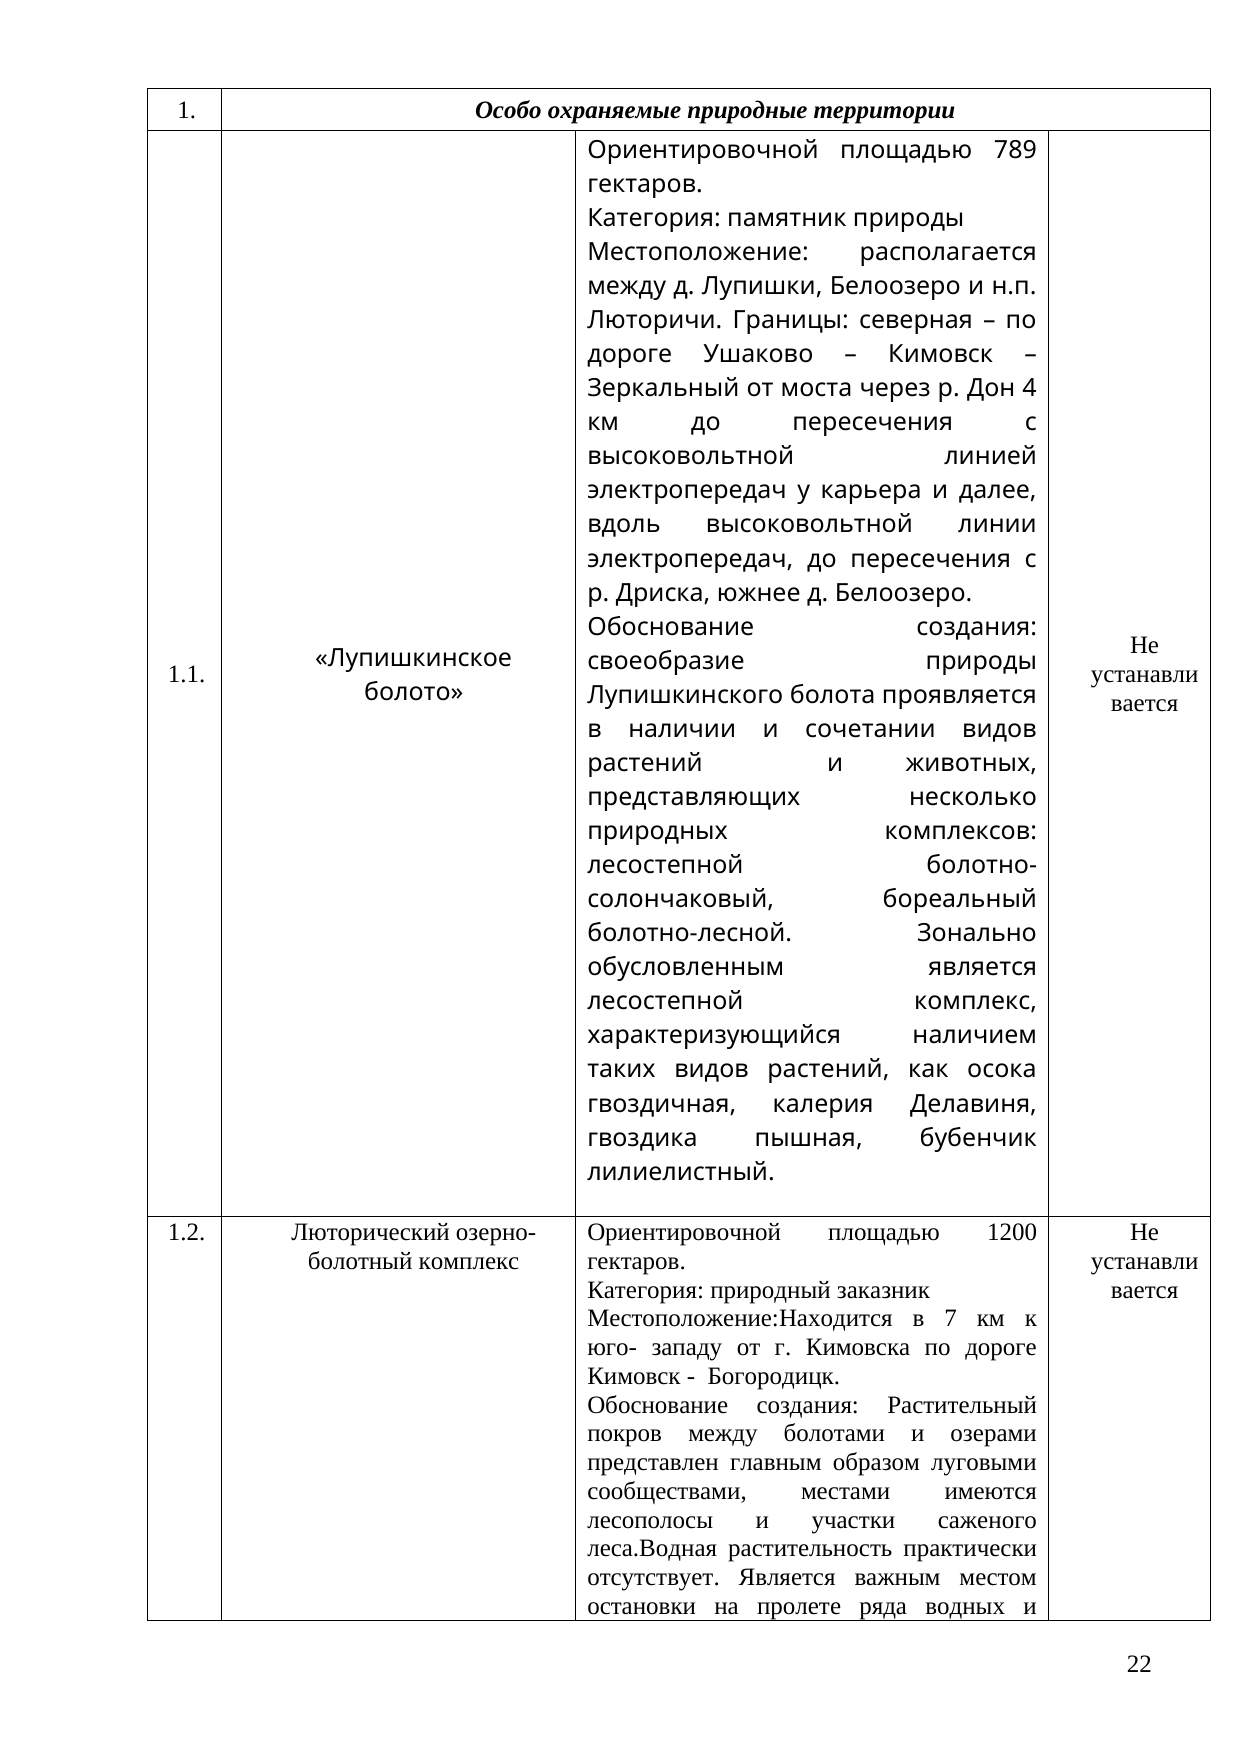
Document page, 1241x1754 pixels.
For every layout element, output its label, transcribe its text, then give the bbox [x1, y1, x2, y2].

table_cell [576, 1217, 1048, 1620]
table_cell 1. [148, 89, 221, 130]
table_cell Ориентировочной площадью 789 гектаров. Категория: памятник природы Местоположение: располагается между д. Лупишки, Белоозеро и н.п. Люторичи. Границы: северная – по дороге Ушаково – Кимовск – Зеркальный от моста через р. Дон 4 км до пересечения с высоковольтной линией электропередач у карьера и далее, вдоль высоковольтной линии электропередач, до пересечения с р. Дриска, южнее д. Белоозеро. Обоснование создания: своеобразие природы Лупишкинского болота проявляется в наличии и сочетании видов растений и животных, представляющих несколько природных комплексов: лесостепной болотно-солончаковый, бореальный болотно-лесной. Зонально обусловленным является лесостепной комплекс, характеризующийся наличием таких видов растений, как осока гвоздичная, калерия Делавиня, гвоздика пышная, бубенчик лилиелистный. [576, 131, 1048, 1216]
table_cell Не устанавливается [1049, 1217, 1210, 1620]
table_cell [222, 1217, 575, 1620]
table_cell Особо охраняемые природные территории [222, 89, 1210, 130]
table_cell «Лупишкинское болото» [222, 131, 575, 1216]
table_cell Не устанавливается [1049, 131, 1210, 1216]
table_cell 1.1. [148, 131, 221, 1216]
table_cell 1.2. [148, 1217, 221, 1620]
